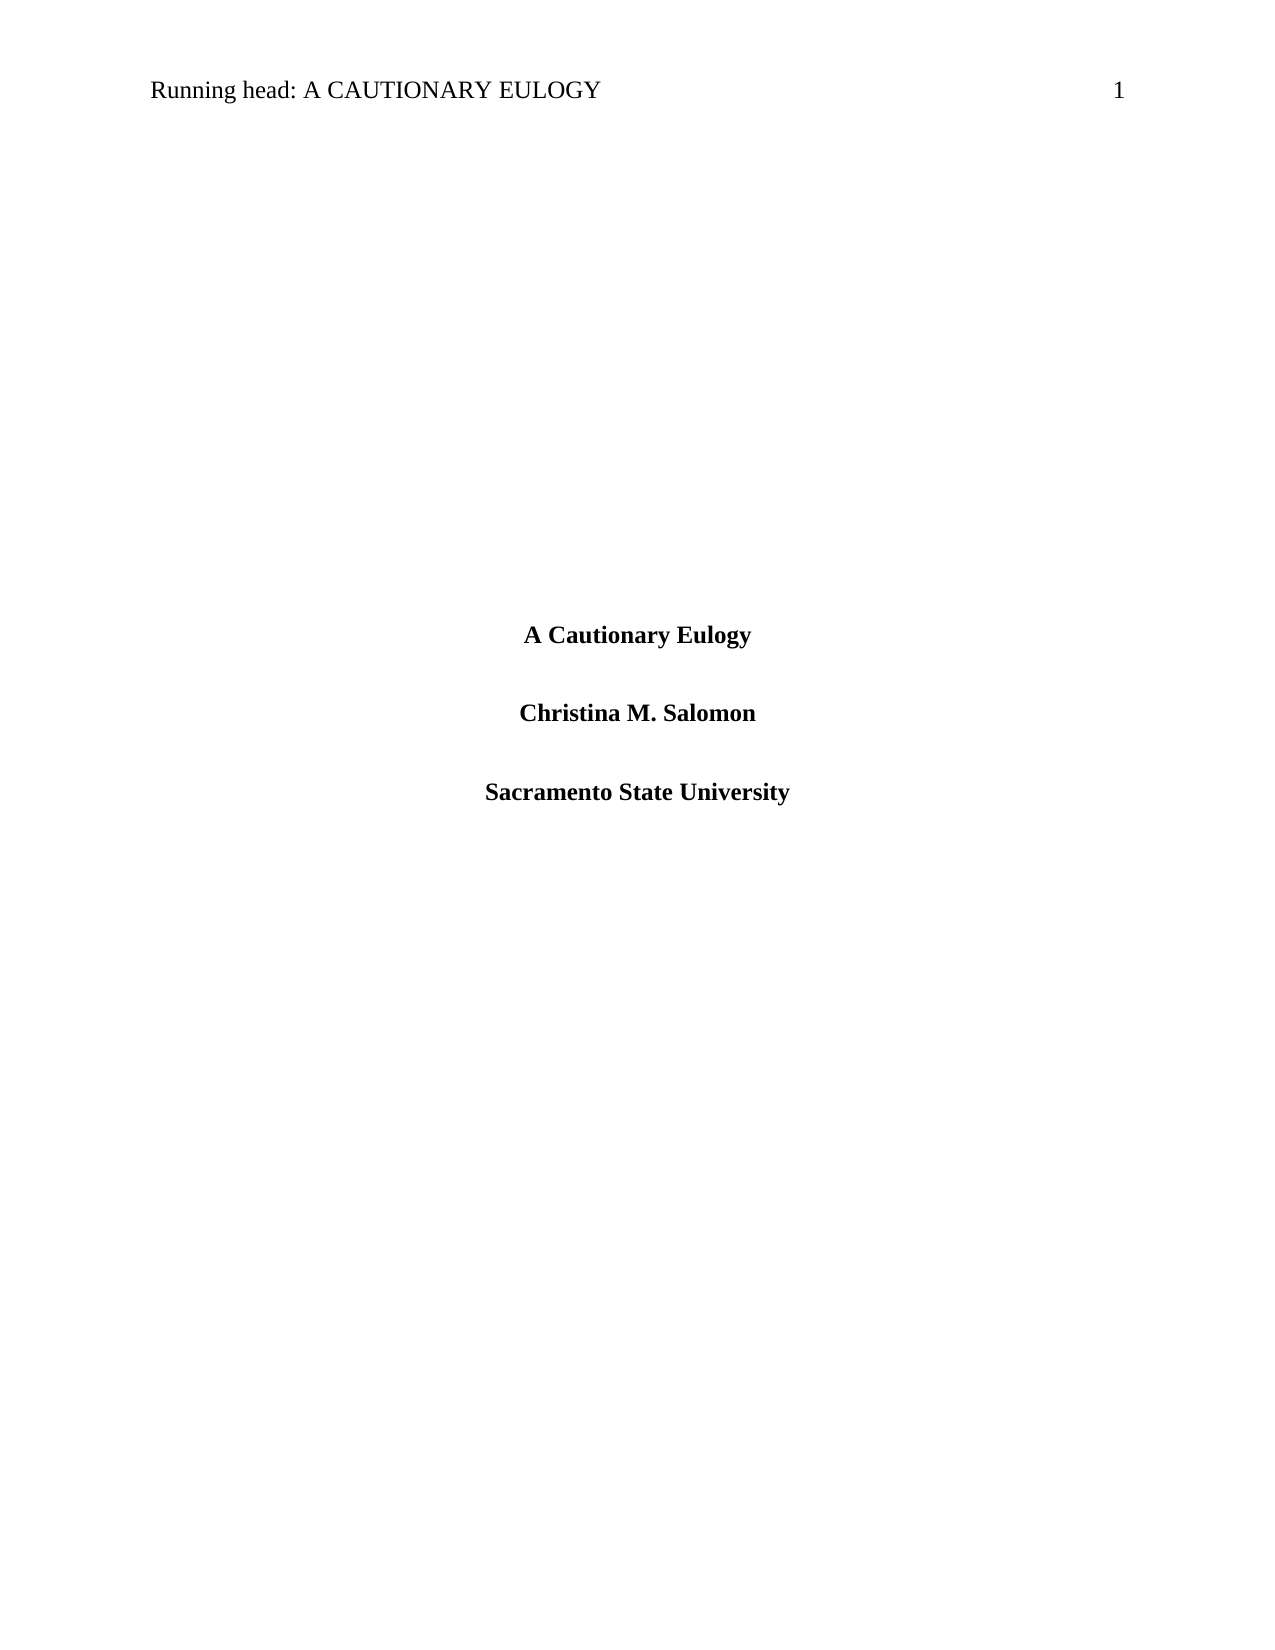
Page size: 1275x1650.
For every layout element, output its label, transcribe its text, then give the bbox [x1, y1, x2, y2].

text A Cautionary Eulogy [150, 620, 1125, 649]
text Sacramento State University [150, 777, 1125, 805]
text Christina M. Salomon [150, 698, 1125, 727]
